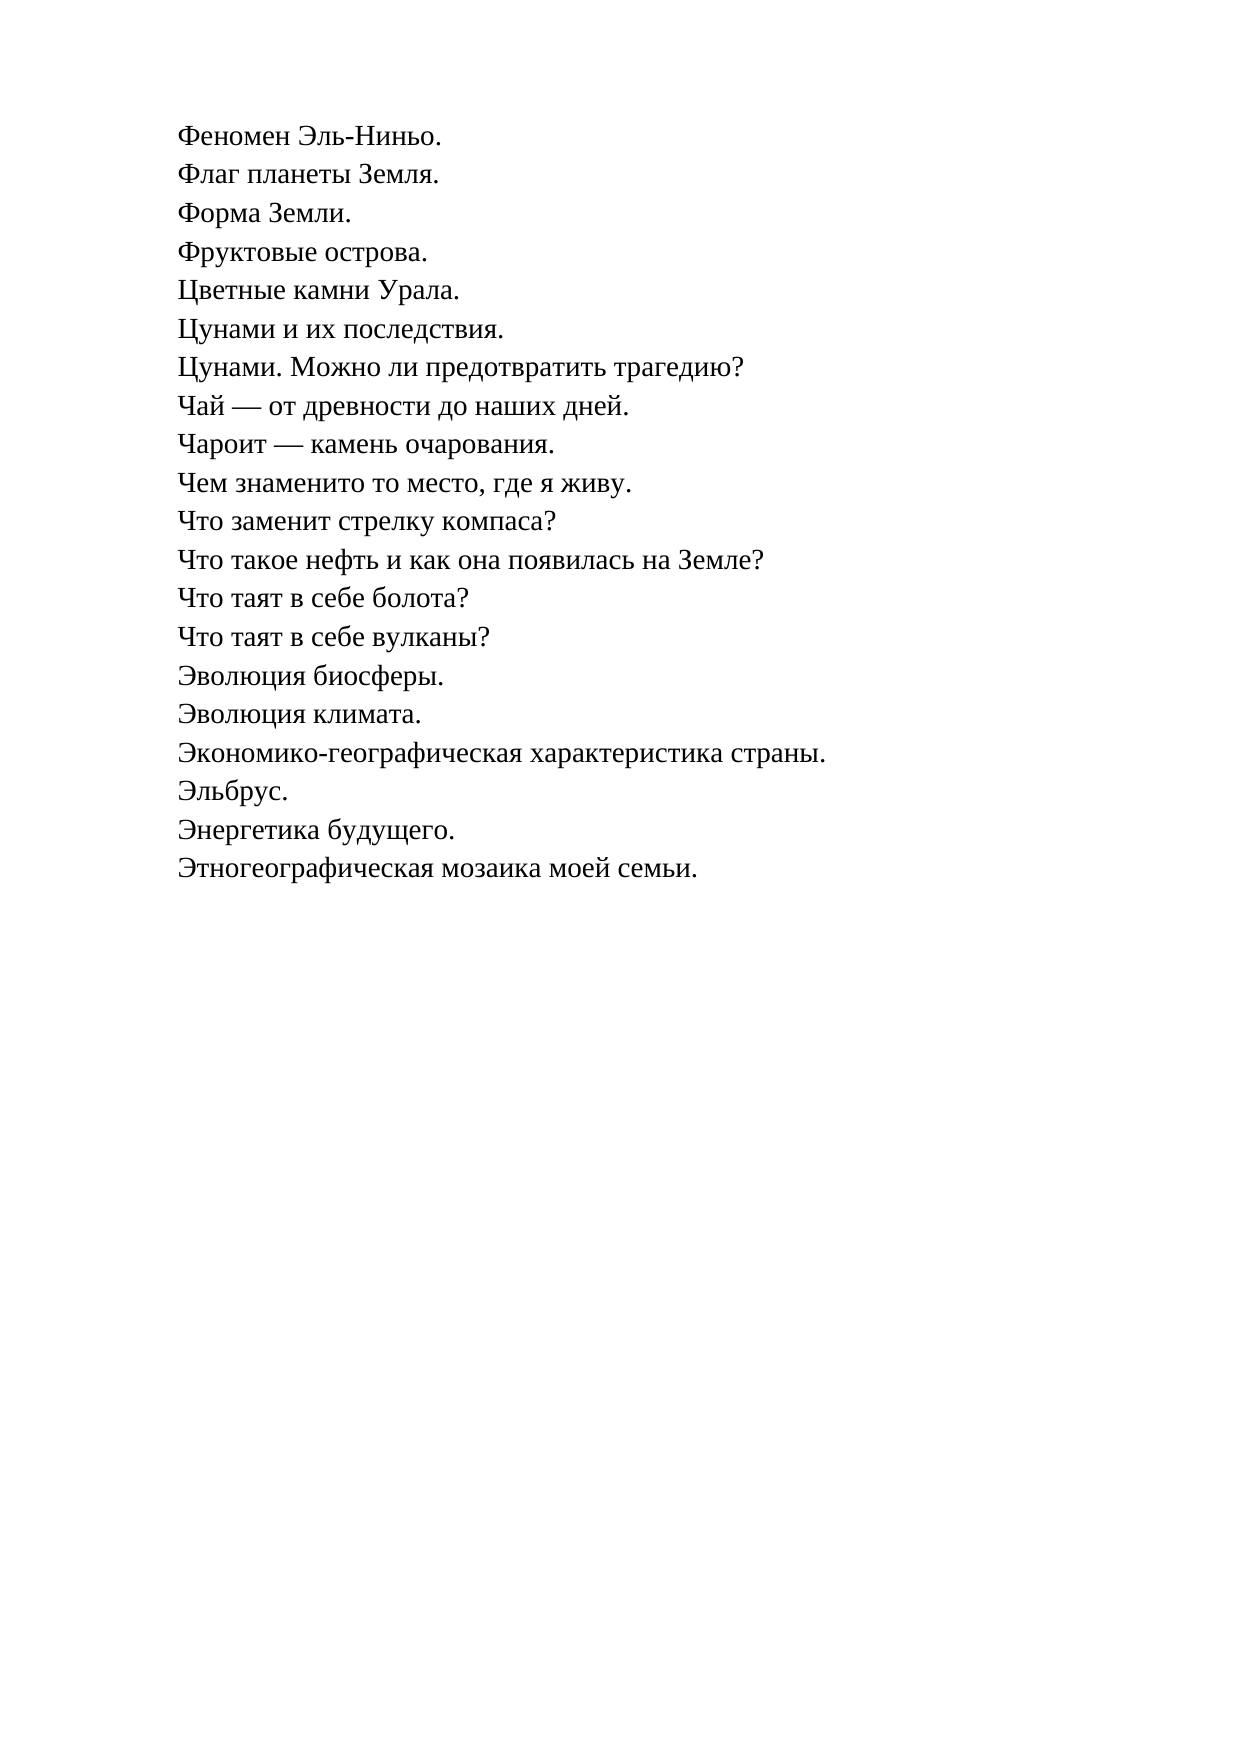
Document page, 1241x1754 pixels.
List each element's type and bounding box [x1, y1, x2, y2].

text [177, 118, 1152, 884]
